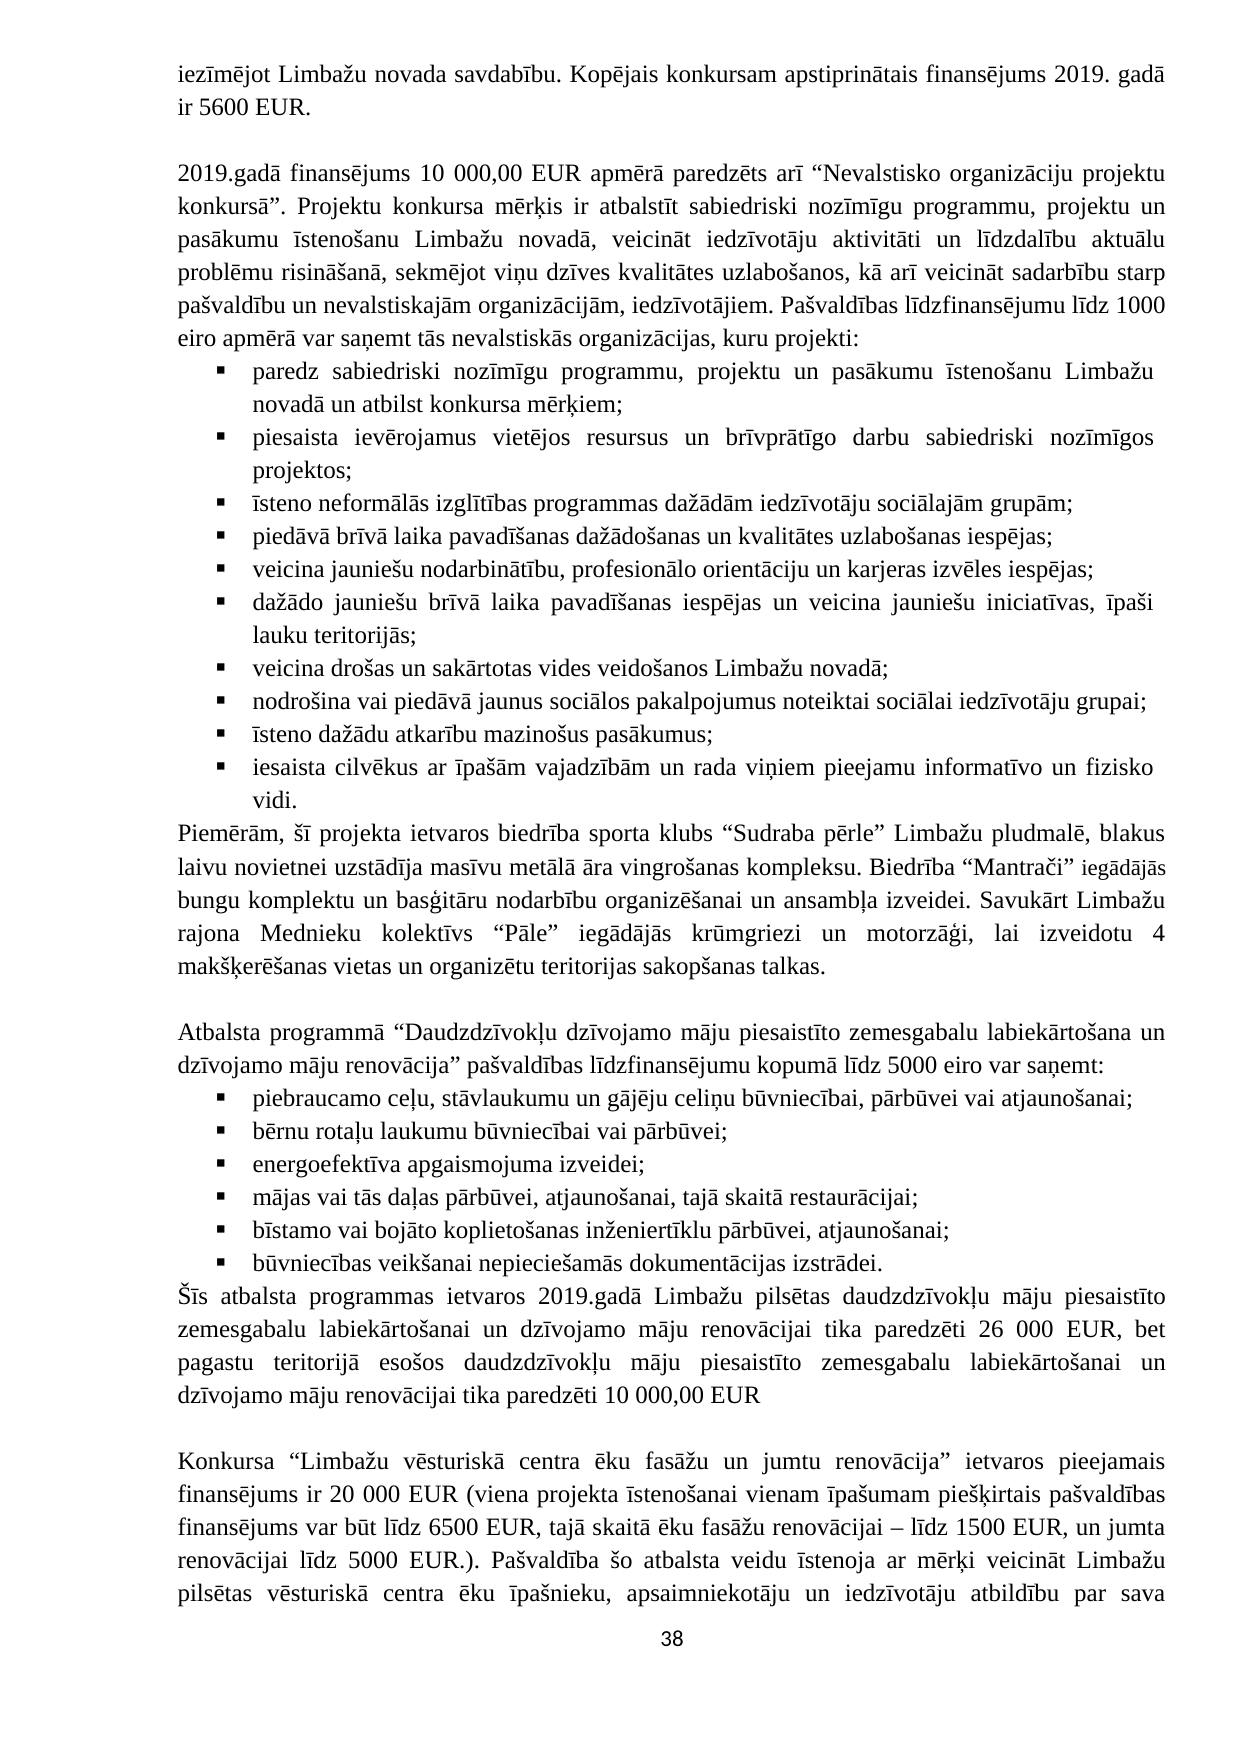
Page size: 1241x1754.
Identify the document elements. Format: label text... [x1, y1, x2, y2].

list iesaista cilvēkus ar īpašām vajadzībām un rada viņiem pieejamu informatīvo un fizisko vidi. [215, 752, 1154, 814]
text Piemērām, šī projekta ietvaros biedrība sporta klubs “Sudraba pērle” Limbažu pludmalē, blakus laivu novietnei uzstādīja masīvu metālā āra vingrošanas kompleksu. Biedrība “Mantrači” iegādājās bungu komplektu un basģitāru nodarbību organizēšanai un ansambļa izveidei. Savukārt Limbažu rajona Mednieku kolektīvs “Pāle” iegādājās krūmgriezi un motorzāģi, lai izveidotu 4 makšķerēšanas vietas un organizētu teritorijas sakopšanas talkas. [177, 818, 1166, 980]
text 2019.gadā finansējums 10 000,00 EUR apmērā paredzēts arī “Nevalstisko organizāciju projektu konkursā”. Projektu konkursa mērķis ir atbalstīt sabiedriski nozīmīgu programmu, projektu un pasākumu īstenošanu Limbažu novadā, veicināt iedzīvotāju aktivitāti un līdzdalību aktuālu problēmu risināšanā, sekmējot viņu dzīves kvalitātes uzlabošanos, kā arī veicināt sadarbību starp pašvaldību un nevalstiskajām organizācijām, iedzīvotājiem. Pašvaldības līdzfinansējumu līdz 1000 eiro apmērā var saņemt tās nevalstiskās organizācijas, kuru projekti: [177, 158, 1166, 352]
list energoefektīva apgaismojuma izveidei; [215, 1149, 1154, 1178]
list īsteno neformālās izglītības programmas dažādām iedzīvotāju sociālajām grupām; [215, 488, 1154, 517]
list piebraucamo ceļu, stāvlaukumu un gājēju celiņu būvniecībai, pārbūvei vai atjaunošanai; [215, 1083, 1154, 1112]
list paredz sabiedriski nozīmīgu programmu, projektu un pasākumu īstenošanu Limbažu novadā un atbilst konkursa mērķiem; [215, 356, 1154, 418]
list veicina drošas un sakārtotas vides veidošanos Limbažu novadā; [215, 653, 1154, 682]
list būvniecības veikšanai nepieciešamās dokumentācijas izstrādei. [215, 1248, 1154, 1277]
list nodrošina vai piedāvā jaunus sociālos pakalpojumus noteiktai sociālai iedzīvotāju grupai; [215, 686, 1154, 715]
list piesaista ievērojamus vietējos resursus un brīvprātīgo darbu sabiedriski nozīmīgos projektos; [215, 422, 1154, 484]
list mājas vai tās daļas pārbūvei, atjaunošanai, tajā skaitā restaurācijai; [215, 1182, 1154, 1211]
list bīstamo vai bojāto koplietošanas inženiertīklu pārbūvei, atjaunošanai; [215, 1215, 1154, 1244]
list veicina jauniešu nodarbinātību, profesionālo orientāciju un karjeras izvēles iespējas; [215, 554, 1154, 583]
text Atbalsta programmā “Daudzdzīvokļu dzīvojamo māju piesaistīto zemesgabalu labiekārtošana un dzīvojamo māju renovācija” pašvaldības līdzfinansējumu kopumā līdz 5000 eiro var saņemt: [177, 1017, 1166, 1079]
list piedāvā brīvā laika pavadīšanas dažādošanas un kvalitātes uzlabošanas iespējas; [215, 521, 1154, 550]
list īsteno dažādu atkarību mazinošus pasākumus; [215, 719, 1154, 748]
list dažādo jauniešu brīvā laika pavadīšanas iespējas un veicina jauniešu iniciatīvas, īpaši lauku teritorijās; [215, 587, 1154, 649]
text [177, 1446, 1166, 1607]
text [177, 59, 1166, 121]
list bērnu rotaļu laukumu būvniecībai vai pārbūvei; [215, 1116, 1154, 1145]
text Šīs atbalsta programmas ietvaros 2019.gadā Limbažu pilsētas daudzdzīvokļu māju piesaistīto zemesgabalu labiekārtošanai un dzīvojamo māju renovācijai tika paredzēti 26 000 EUR, bet pagastu teritorijā esošos daudzdzīvokļu māju piesaistīto zemesgabalu labiekārtošanai un dzīvojamo māju renovācijai tika paredzēti 10 000,00 EUR [177, 1281, 1166, 1409]
